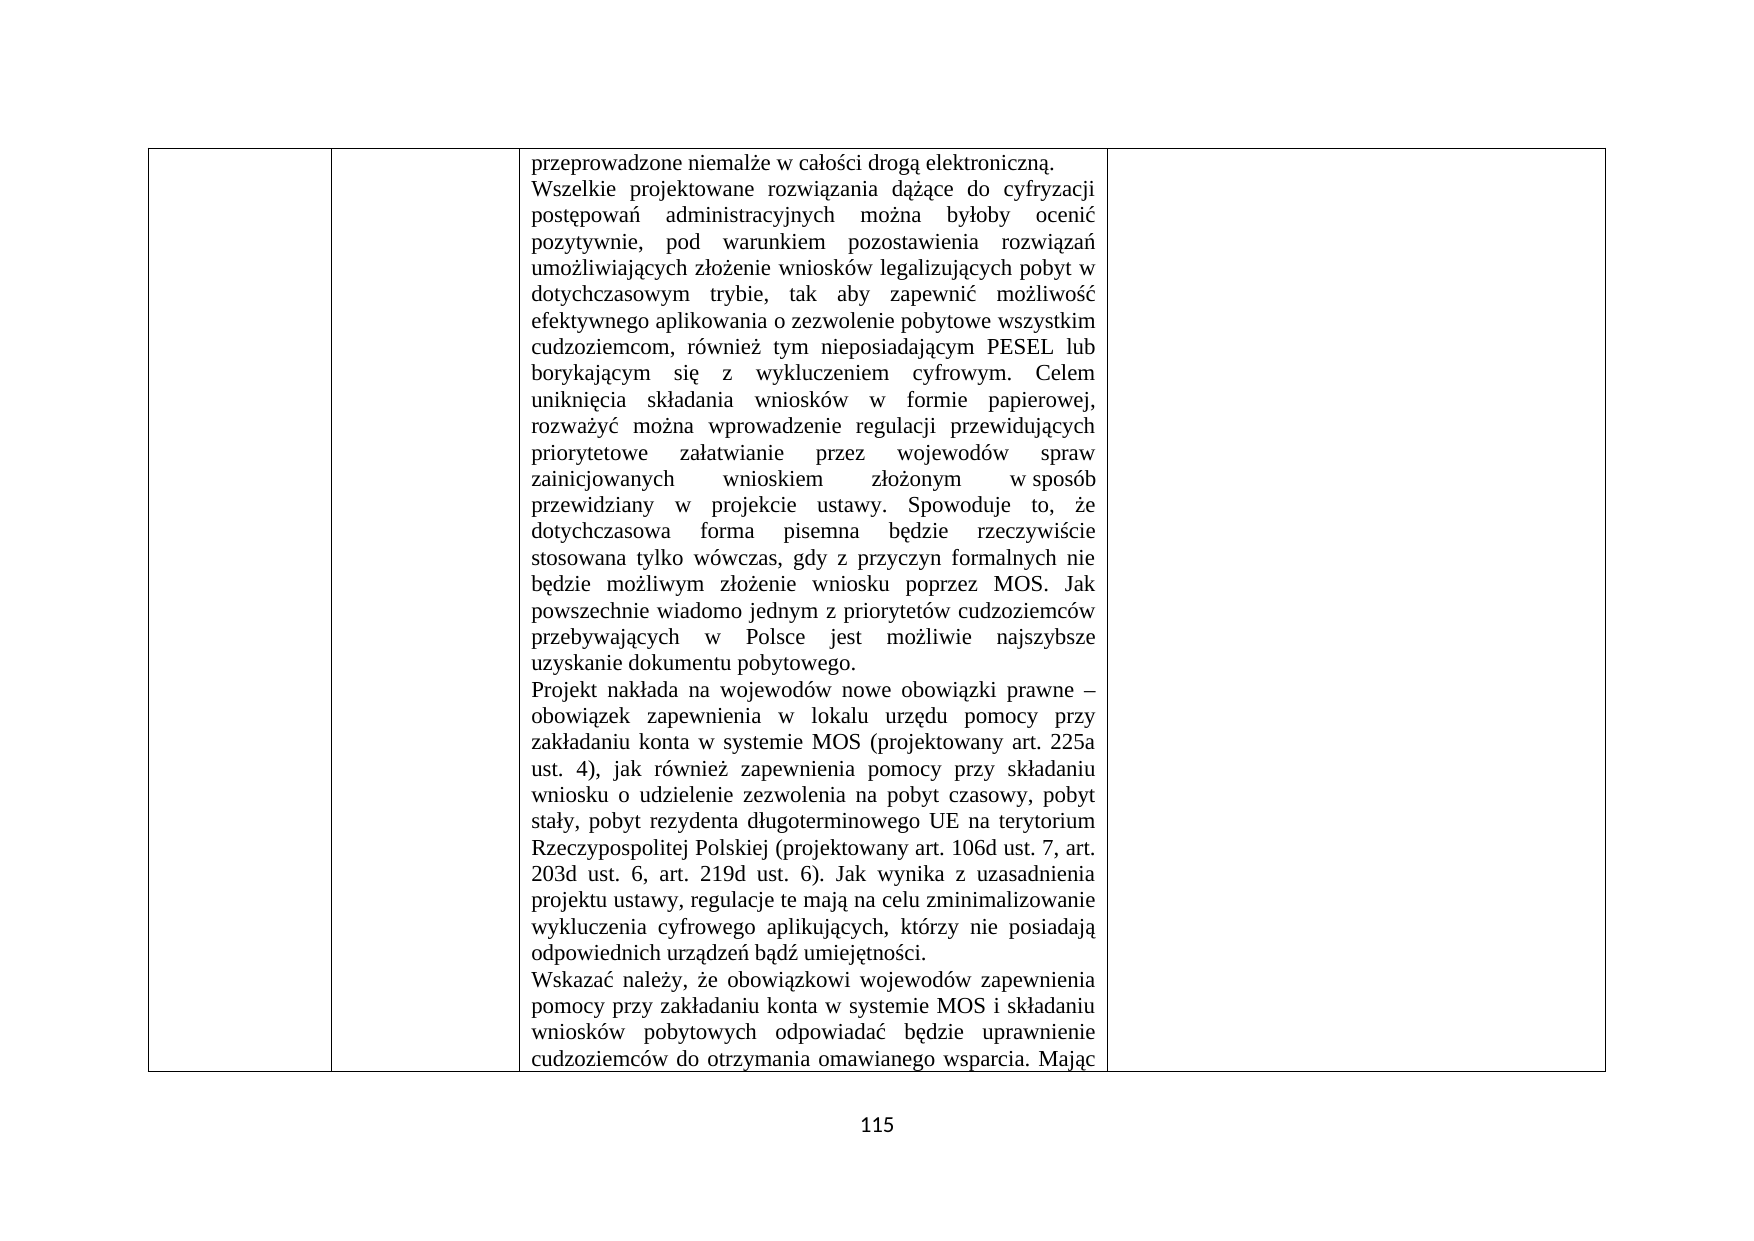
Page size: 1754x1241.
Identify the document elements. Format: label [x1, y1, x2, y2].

table_cell [520, 149, 1107, 1071]
table_cell [149, 149, 331, 1071]
table_cell [1108, 149, 1605, 1071]
table_cell [332, 149, 519, 1071]
